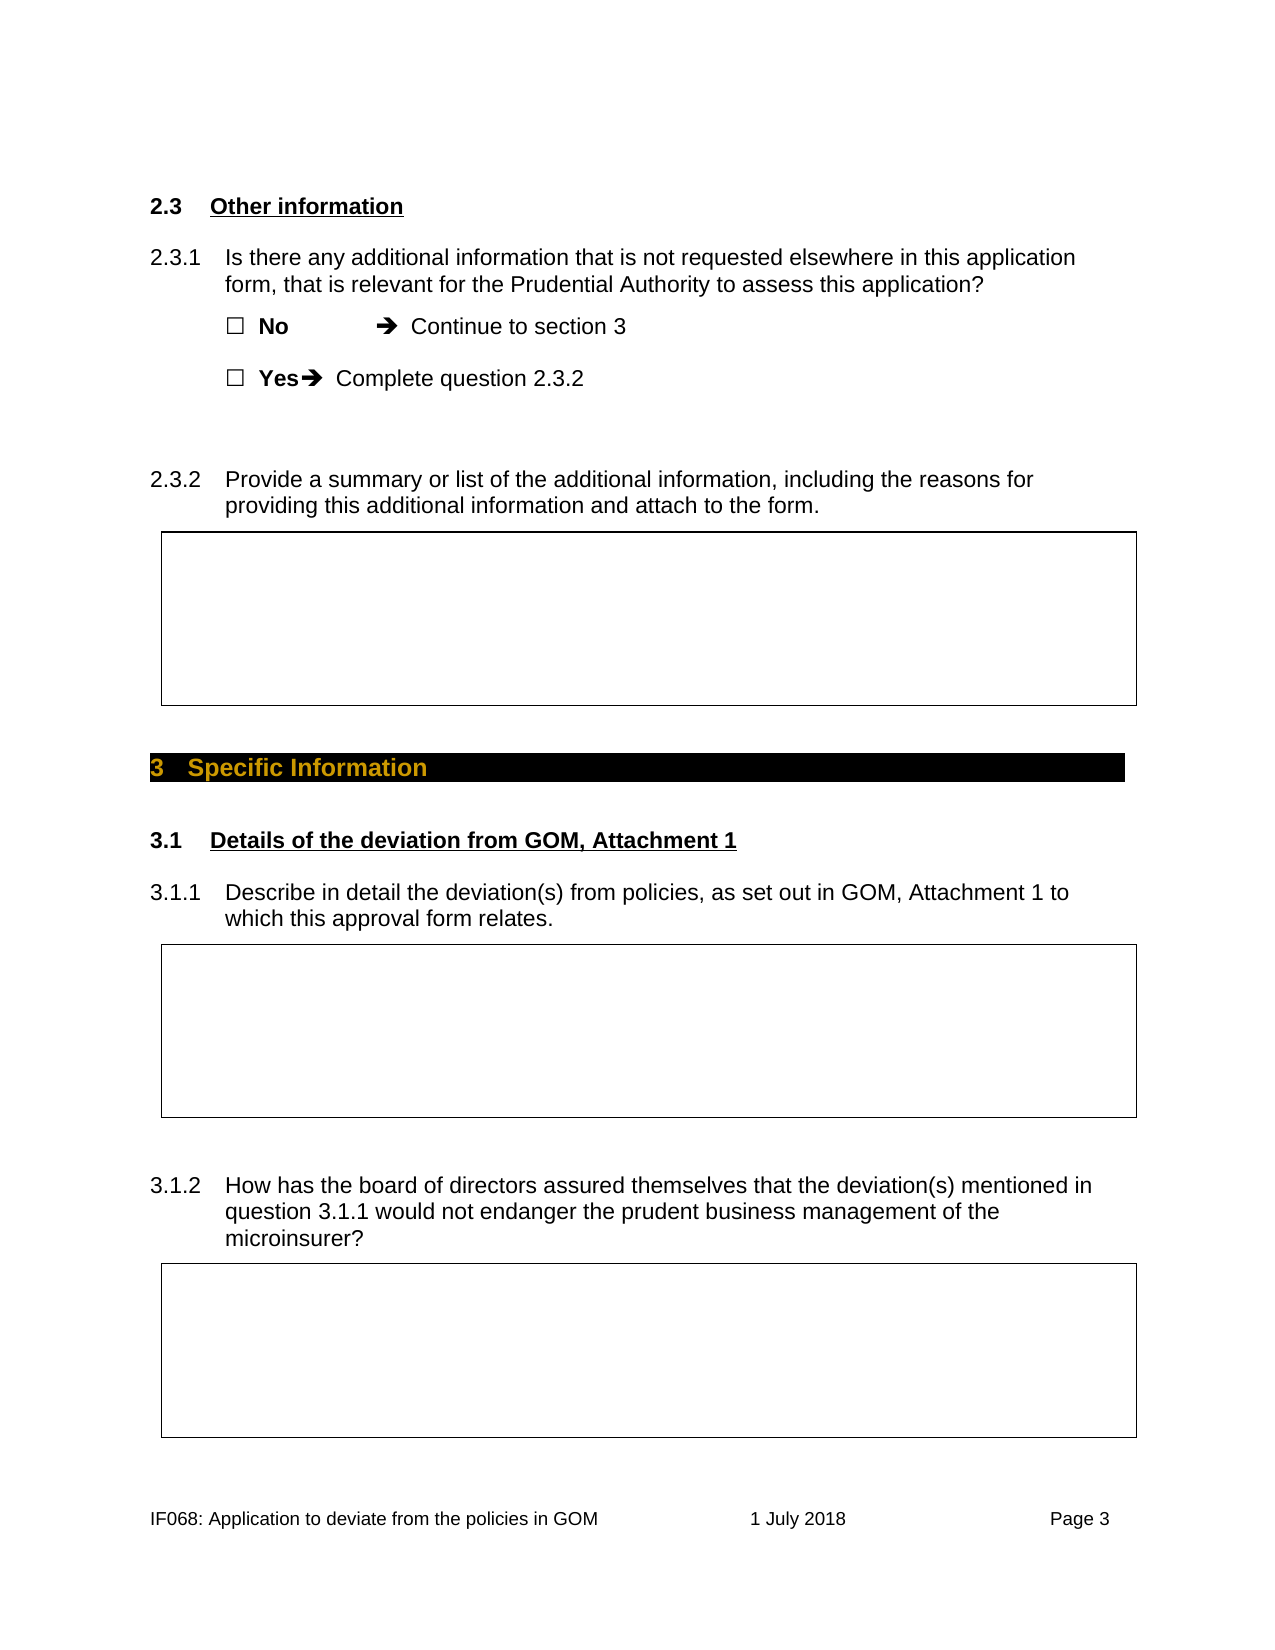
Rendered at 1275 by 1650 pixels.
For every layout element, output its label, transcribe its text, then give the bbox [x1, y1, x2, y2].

subtitle Other information [150, 193, 1125, 219]
subtitle Describe in detail the deviation(s) from policies, as set out in GOM, Attachment 1 to which this approval form relates. [150, 879, 1125, 932]
subtitle How has the board of directors assured themselves that the deviation(s) mentioned in question 3.1.1 would not endanger the prudent business management of the microinsurer? [150, 1172, 1125, 1251]
table_header [162, 1264, 1136, 1437]
text No Continue to section 3 [225, 309, 1125, 341]
subtitle Specific Information [150, 753, 1125, 782]
table_header [162, 533, 1136, 704]
table_header [162, 945, 1136, 1117]
subtitle Is there any additional information that is not requested elsewhere in this application form, that is relevant for the Prudential Authority to assess this application? [150, 244, 1125, 297]
text Yes Complete question 2.3.2 [225, 362, 1125, 393]
subtitle Provide a summary or list of the additional information, including the reasons for providing this additional information and attach to the form. [150, 466, 1125, 519]
subtitle Details of the deviation from GOM, Attachment 1 [150, 827, 1125, 854]
